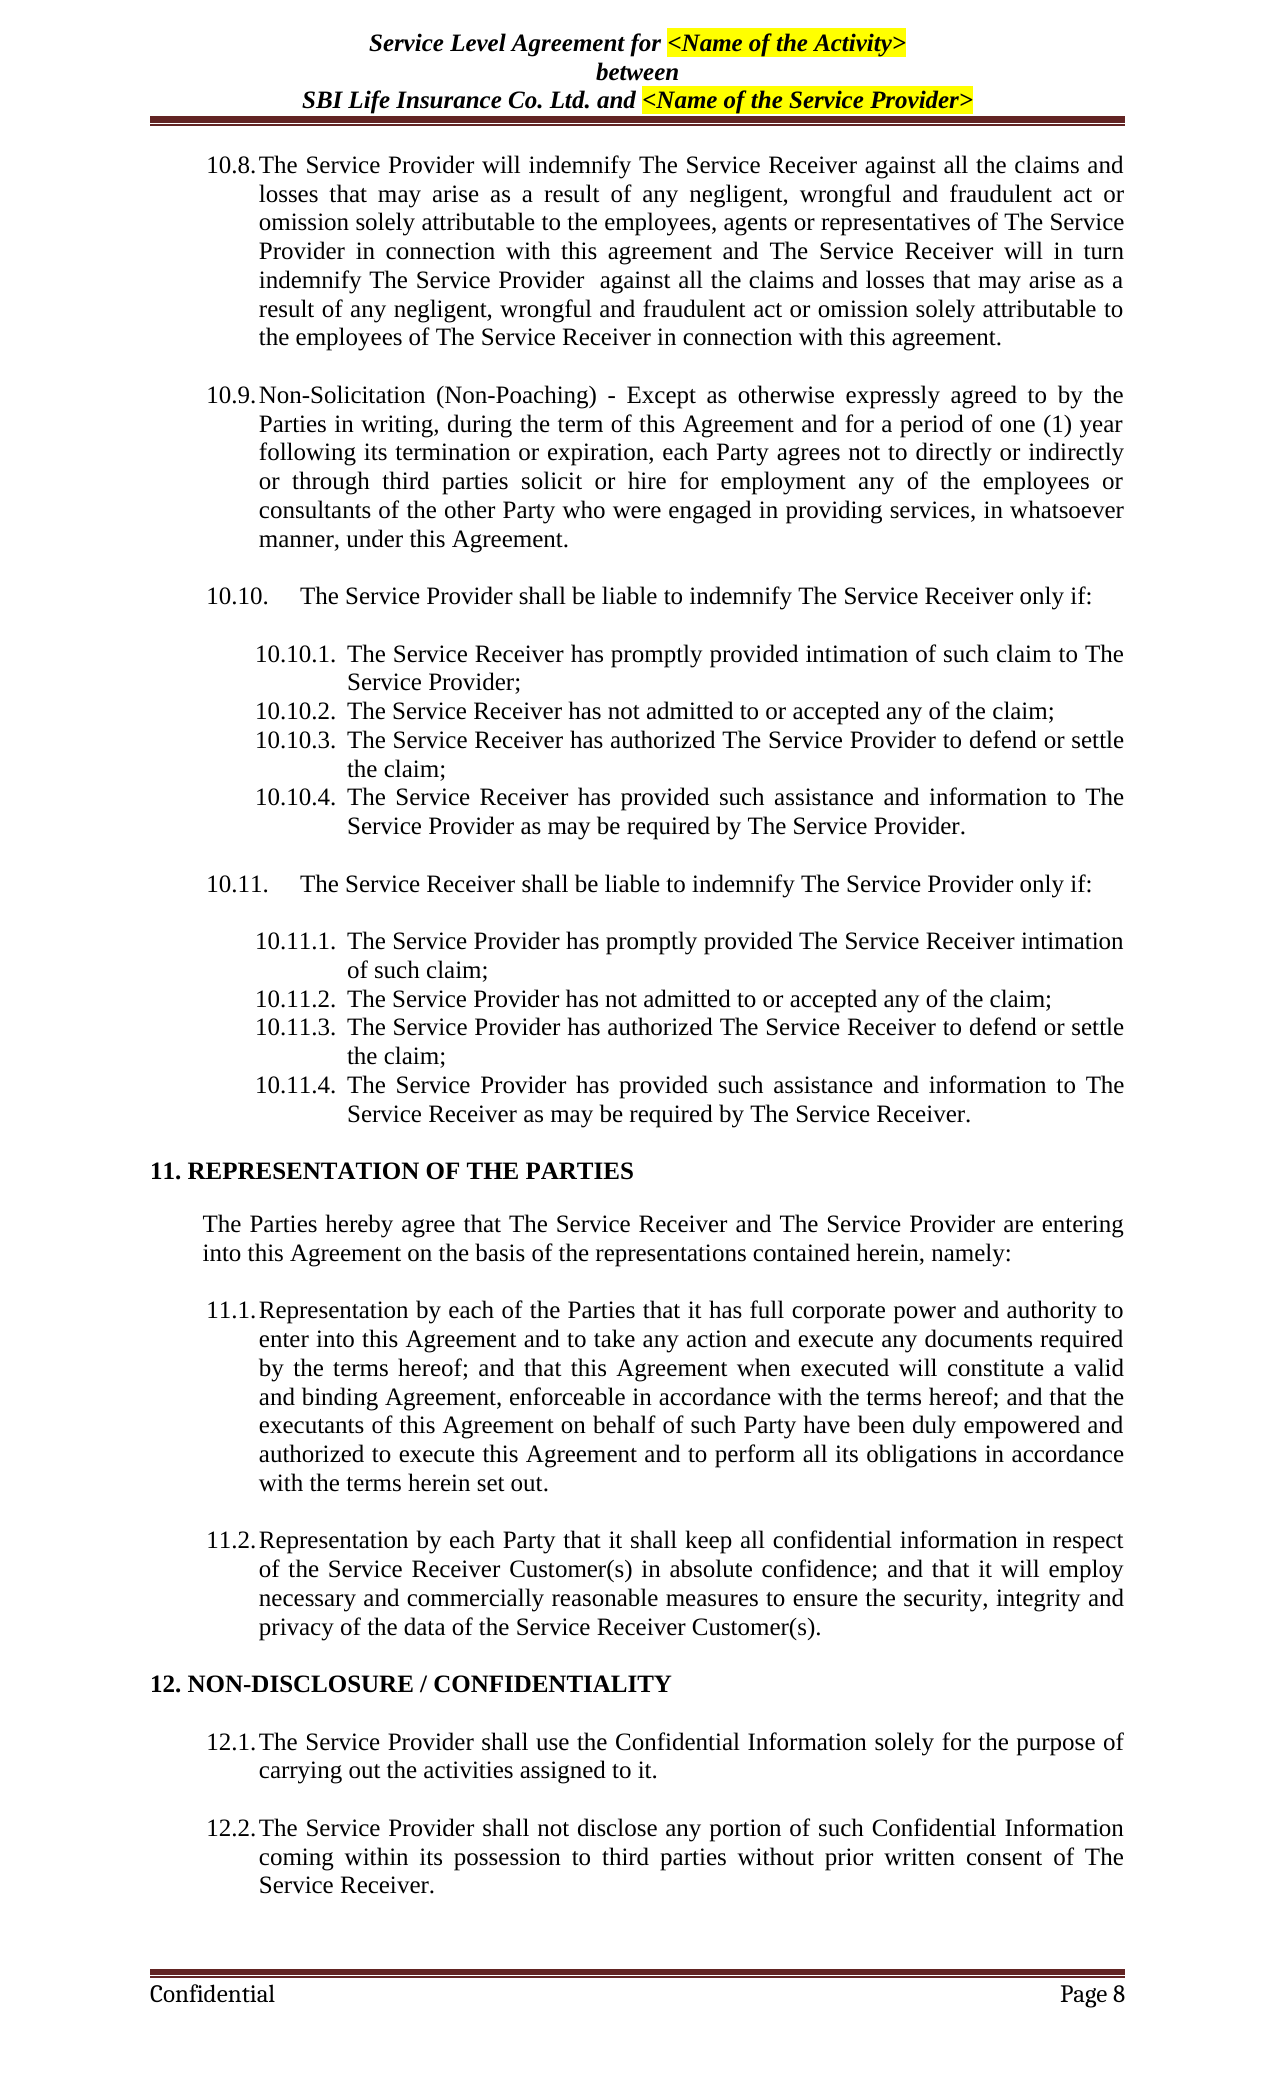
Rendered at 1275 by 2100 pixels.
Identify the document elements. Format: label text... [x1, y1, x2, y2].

list The Service Receiver shall be liable to indemnify The Service Provider only if: [206, 869, 1125, 897]
list REPRESENTATION OF THE PARTIES [150, 1156, 1125, 1185]
list The Service Provider has promptly provided The Service Receiver intimation of such claim; [255, 926, 1125, 984]
list Representation by each Party that it shall keep all confidential information in respect of the Service Receiver Customer(s) in absolute confidence; and that it will employ necessary and commercially reasonable measures to ensure the security, integrity and privacy of the data of the Service Receiver Customer(s). [206, 1525, 1125, 1640]
list Non-Solicitation (Non-Poaching) - Except as otherwise expressly agreed to by the Parties in writing, during the term of this Agreement and for a period of one (1) year following its termination or expiration, each Party agrees not to directly or indirectly or through third parties solicit or hire for employment any of the employees or consultants of the other Party who were engaged in providing services, in whatsoever manner, under this Agreement. [206, 380, 1125, 552]
list The Service Receiver has promptly provided intimation of such claim to The Service Provider; [255, 639, 1125, 696]
list The Service Provider has authorized The Service Receiver to defend or settle the claim; [255, 1012, 1125, 1070]
list The Service Receiver has provided such assistance and information to The Service Provider as may be required by The Service Provider. [255, 782, 1125, 840]
list The Service Receiver has authorized The Service Provider to defend or settle the claim; [255, 725, 1125, 782]
list The Service Provider has provided such assistance and information to The Service Receiver as may be required by The Service Receiver. [255, 1070, 1125, 1127]
list The Service Provider has not admitted to or accepted any of the claim; [255, 984, 1125, 1012]
list Representation by each of the Parties that it has full corporate power and authority to enter into this Agreement and to take any action and execute any documents required by the terms hereof; and that this Agreement when executed will constitute a valid and binding Agreement, enforceable in accordance with the terms hereof; and that the executants of this Agreement on behalf of such Party have been duly empowered and authorized to execute this Agreement and to perform all its obligations in accordance with the terms herein set out. [206, 1295, 1125, 1497]
list The Service Provider shall not disclose any portion of such Confidential Information coming within its possession to third parties without prior written consent of The Service Receiver. [206, 1813, 1125, 1899]
list The Service Provider shall be liable to indemnify The Service Receiver only if: [206, 581, 1125, 610]
list NON-DISCLOSURE / CONFIDENTIALITY [150, 1669, 1125, 1698]
list The Service Provider shall use the Confidential Information solely for the purpose of carrying out the activities assigned to it. [206, 1727, 1125, 1784]
text The Parties hereby agree that The Service Receiver and The Service Provider are entering into this Agreement on the basis of the representations contained herein, namely: [202, 1209, 1125, 1267]
list The Service Provider will indemnify The Service Receiver against all the claims and losses that may arise as a result of any negligent, wrongful and fraudulent act or omission solely attributable to the employees, agents or representatives of The Service Provider in connection with this agreement and The Service Receiver will in turn indemnify The Service Provider against all the claims and losses that may arise as a result of any negligent, wrongful and fraudulent act or omission solely attributable to the employees of The Service Receiver in connection with this agreement. [206, 150, 1125, 351]
list The Service Receiver has not admitted to or accepted any of the claim; [255, 696, 1125, 725]
